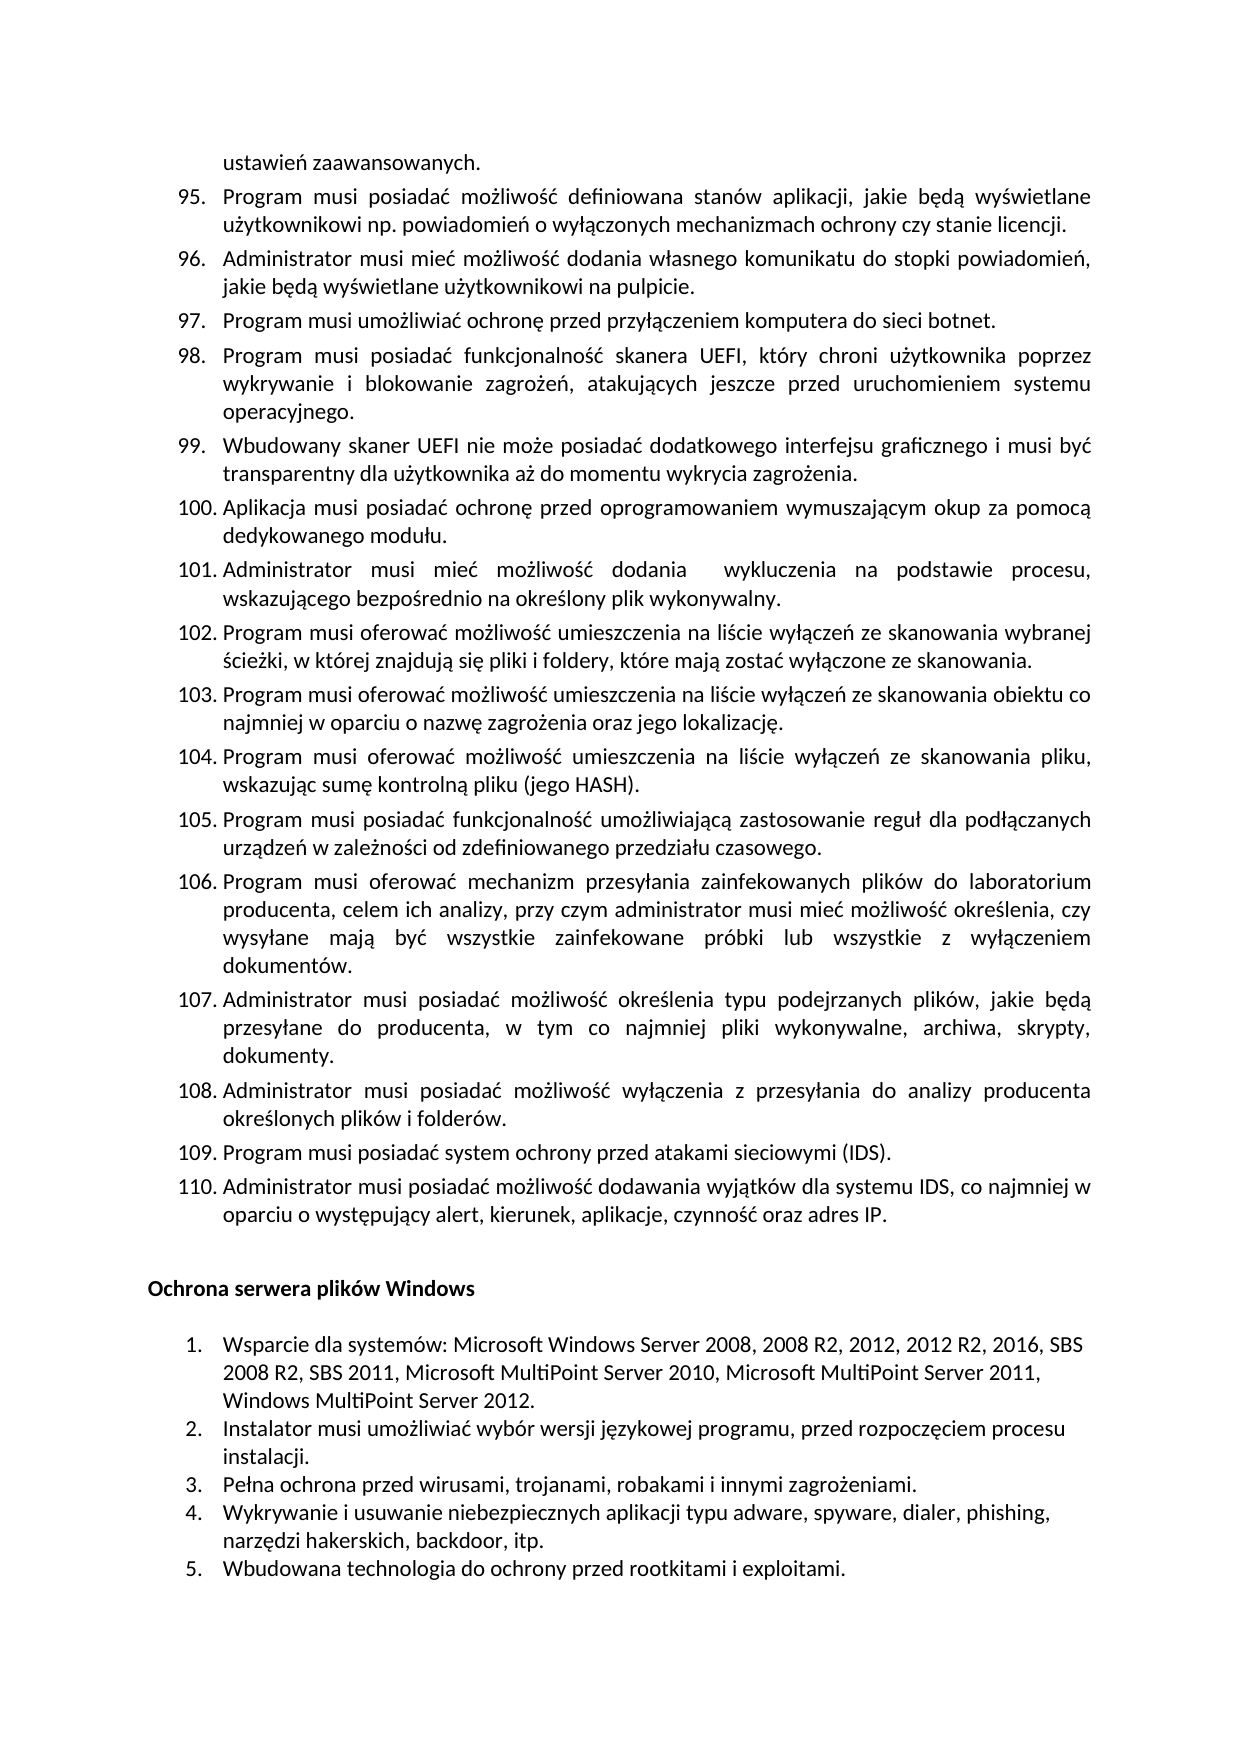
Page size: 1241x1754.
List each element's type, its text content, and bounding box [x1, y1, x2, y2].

list Wbudowany skaner UEFI nie może posiadać dodatkowego interfejsu graficznego i musi być transparentny dla użytkownika aż do momentu wykrycia zagrożenia. [177, 431, 1093, 487]
list Program musi posiadać funkcjonalność umożliwiającą zastosowanie reguł dla podłączanych urządzeń w zależności od zdefiniowanego przedziału czasowego. [177, 805, 1093, 861]
list Administrator musi posiadać możliwość określenia typu podejrzanych plików, jakie będą przesyłane do producenta, w tym co najmniej pliki wykonywalne, archiwa, skrypty, dokumenty. [177, 985, 1093, 1069]
list Wykrywanie i usuwanie niebezpiecznych aplikacji typu adware, spyware, dialer, phishing, narzędzi hakerskich, backdoor, itp. [185, 1498, 1093, 1554]
list Program musi posiadać funkcjonalność skanera UEFI, który chroni użytkownika poprzez wykrywanie i blokowanie zagrożeń, atakujących jeszcze przed uruchomieniem systemu operacyjnego. [177, 341, 1093, 425]
list Program musi oferować mechanizm przesyłania zainfekowanych plików do laboratorium producenta, celem ich analizy, przy czym administrator musi mieć możliwość określenia, czy wysyłane mają być wszystkie zainfekowane próbki lub wszystkie z wyłączeniem dokumentów. [177, 867, 1093, 979]
list Aplikacja musi posiadać ochronę przed oprogramowaniem wymuszającym okup za pomocą dedykowanego modułu. [177, 493, 1093, 549]
list Program musi oferować możliwość umieszczenia na liście wyłączeń ze skanowania obiektu co najmniej w oparciu o nazwę zagrożenia oraz jego lokalizację. [177, 680, 1093, 736]
list Instalator musi umożliwiać wybór wersji językowej programu, przed rozpoczęciem procesu instalacji. [185, 1414, 1093, 1471]
list Administrator musi posiadać możliwość dodawania wyjątków dla systemu IDS, co najmniej w oparciu o występujący alert, kierunek, aplikacje, czynność oraz adres IP. [177, 1172, 1093, 1228]
list Program musi posiadać możliwość definiowana stanów aplikacji, jakie będą wyświetlane użytkownikowi np. powiadomień o wyłączonych mechanizmach ochrony czy stanie licencji. [177, 182, 1093, 238]
list Program musi posiadać system ochrony przed atakami sieciowymi (IDS). [177, 1138, 1093, 1166]
list Program musi umożliwiać ochronę przed przyłączeniem komputera do sieci botnet. [177, 306, 1093, 334]
list Program musi oferować możliwość umieszczenia na liście wyłączeń ze skanowania wybranej ścieżki, w której znajdują się pliki i foldery, które mają zostać wyłączone ze skanowania. [177, 618, 1093, 674]
list Program musi oferować możliwość umieszczenia na liście wyłączeń ze skanowania pliku, wskazując sumę kontrolną pliku (jego HASH). [177, 742, 1093, 798]
list Wbudowana technologia do ochrony przed rootkitami i exploitami. [185, 1554, 1093, 1583]
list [177, 148, 1093, 176]
text Ochrona serwera plików Windows [148, 1274, 1093, 1302]
list Administrator musi posiadać możliwość wyłączenia z przesyłania do analizy producenta określonych plików i folderów. [177, 1076, 1093, 1132]
list Wsparcie dla systemów: Microsoft Windows Server 2008, 2008 R2, 2012, 2012 R2, 2016, SBS 2008 R2, SBS 2011, Microsoft MultiPoint Server 2010, Microsoft MultiPoint Server 2011, Windows MultiPoint Server 2012. [185, 1330, 1093, 1414]
list Administrator musi mieć możliwość dodania własnego komunikatu do stopki powiadomień, jakie będą wyświetlane użytkownikowi na pulpicie. [177, 244, 1093, 300]
list Administrator musi mieć możliwość dodania wykluczenia na podstawie procesu, wskazującego bezpośrednio na określony plik wykonywalny. [177, 556, 1093, 612]
list Pełna ochrona przed wirusami, trojanami, robakami i innymi zagrożeniami. [185, 1471, 1093, 1498]
